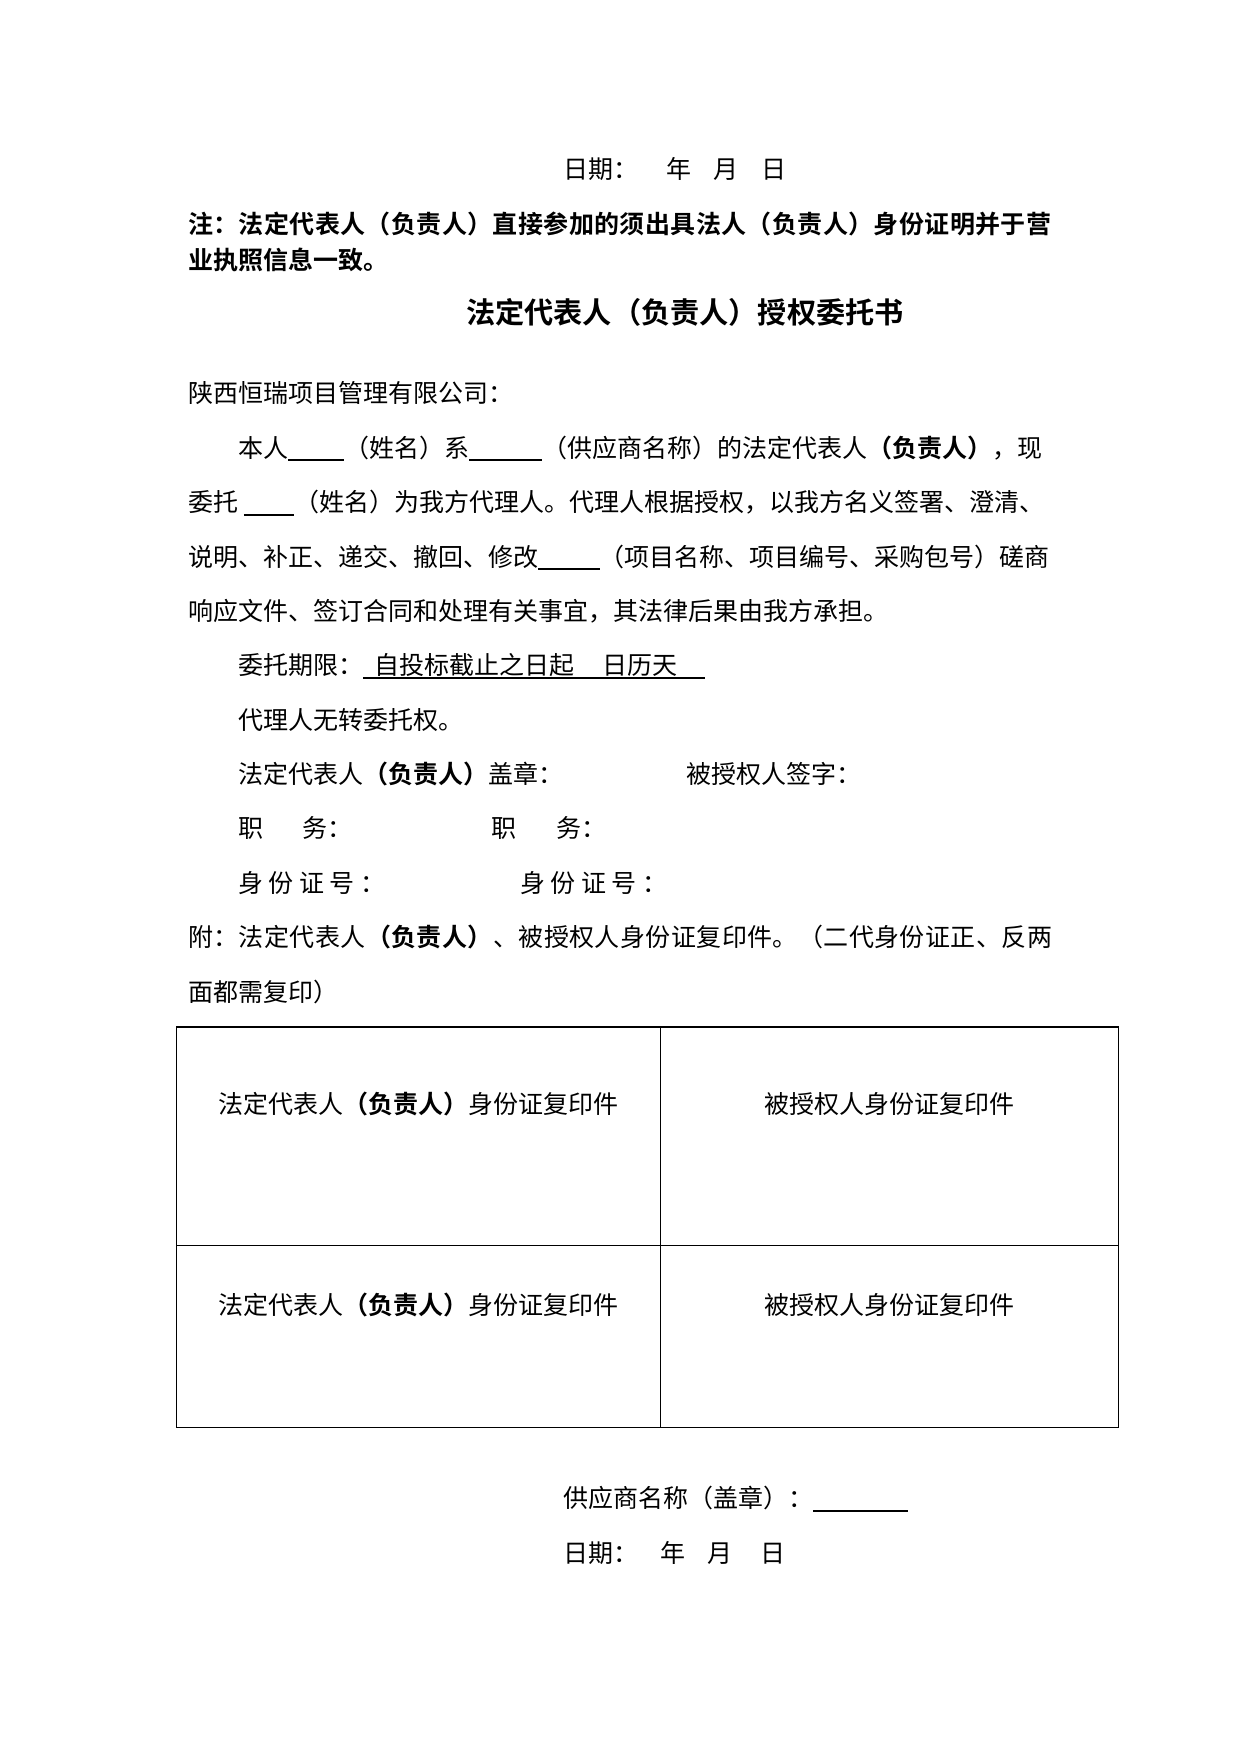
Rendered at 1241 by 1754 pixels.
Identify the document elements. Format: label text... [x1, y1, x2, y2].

table_header 被授权人身份证复印件 [661, 1028, 1118, 1245]
text 附：法定代表人（负责人）、被授权人身份证复印件。（二代身份证正、反两面都需复印） [188, 918, 1052, 1008]
text 日期： 年 月 日 [188, 1533, 1052, 1569]
text 注：法定代表人（负责人）直接参加的须出具法人（负责人）身份证明并于营业执照信息一致。 [188, 204, 1052, 277]
text 日期： 年 月 日 [188, 150, 1009, 186]
text 陕西恒瑞项目管理有限公司： [188, 374, 1052, 410]
text 委托期限： 自投标截止之日起 日历天 [188, 646, 1052, 682]
text 法定代表人（负责人）盖章： 被授权人签字： [188, 754, 1052, 791]
table_cell 被授权人身份证复印件 [661, 1246, 1118, 1427]
text 职 务： 职 务： [188, 809, 1052, 845]
text 法定代表人（负责人）授权委托书 [188, 289, 1052, 332]
text 本人 （姓名）系 （供应商名称）的法定代表人（负责人），现委托 （姓名）为我方代理人。代理人根据授权，以我方名义签署、澄清、说明、补正、递交、撤回、修改 （项目名称、项目编号、采购包号）磋商响应文件、签订合同和处理有关事宜，其法律后果由我方承担。 [188, 428, 1052, 628]
text 身 份 证 号 ： 身 份 证 号 ： [188, 863, 1052, 899]
text 供应商名称（盖章）： [188, 1479, 1009, 1515]
text 代理人无转委托权。 [188, 700, 1052, 736]
table_header 法定代表人（负责人）身份证复印件 [177, 1028, 660, 1245]
table_cell 法定代表人（负责人）身份证复印件 [177, 1246, 660, 1427]
